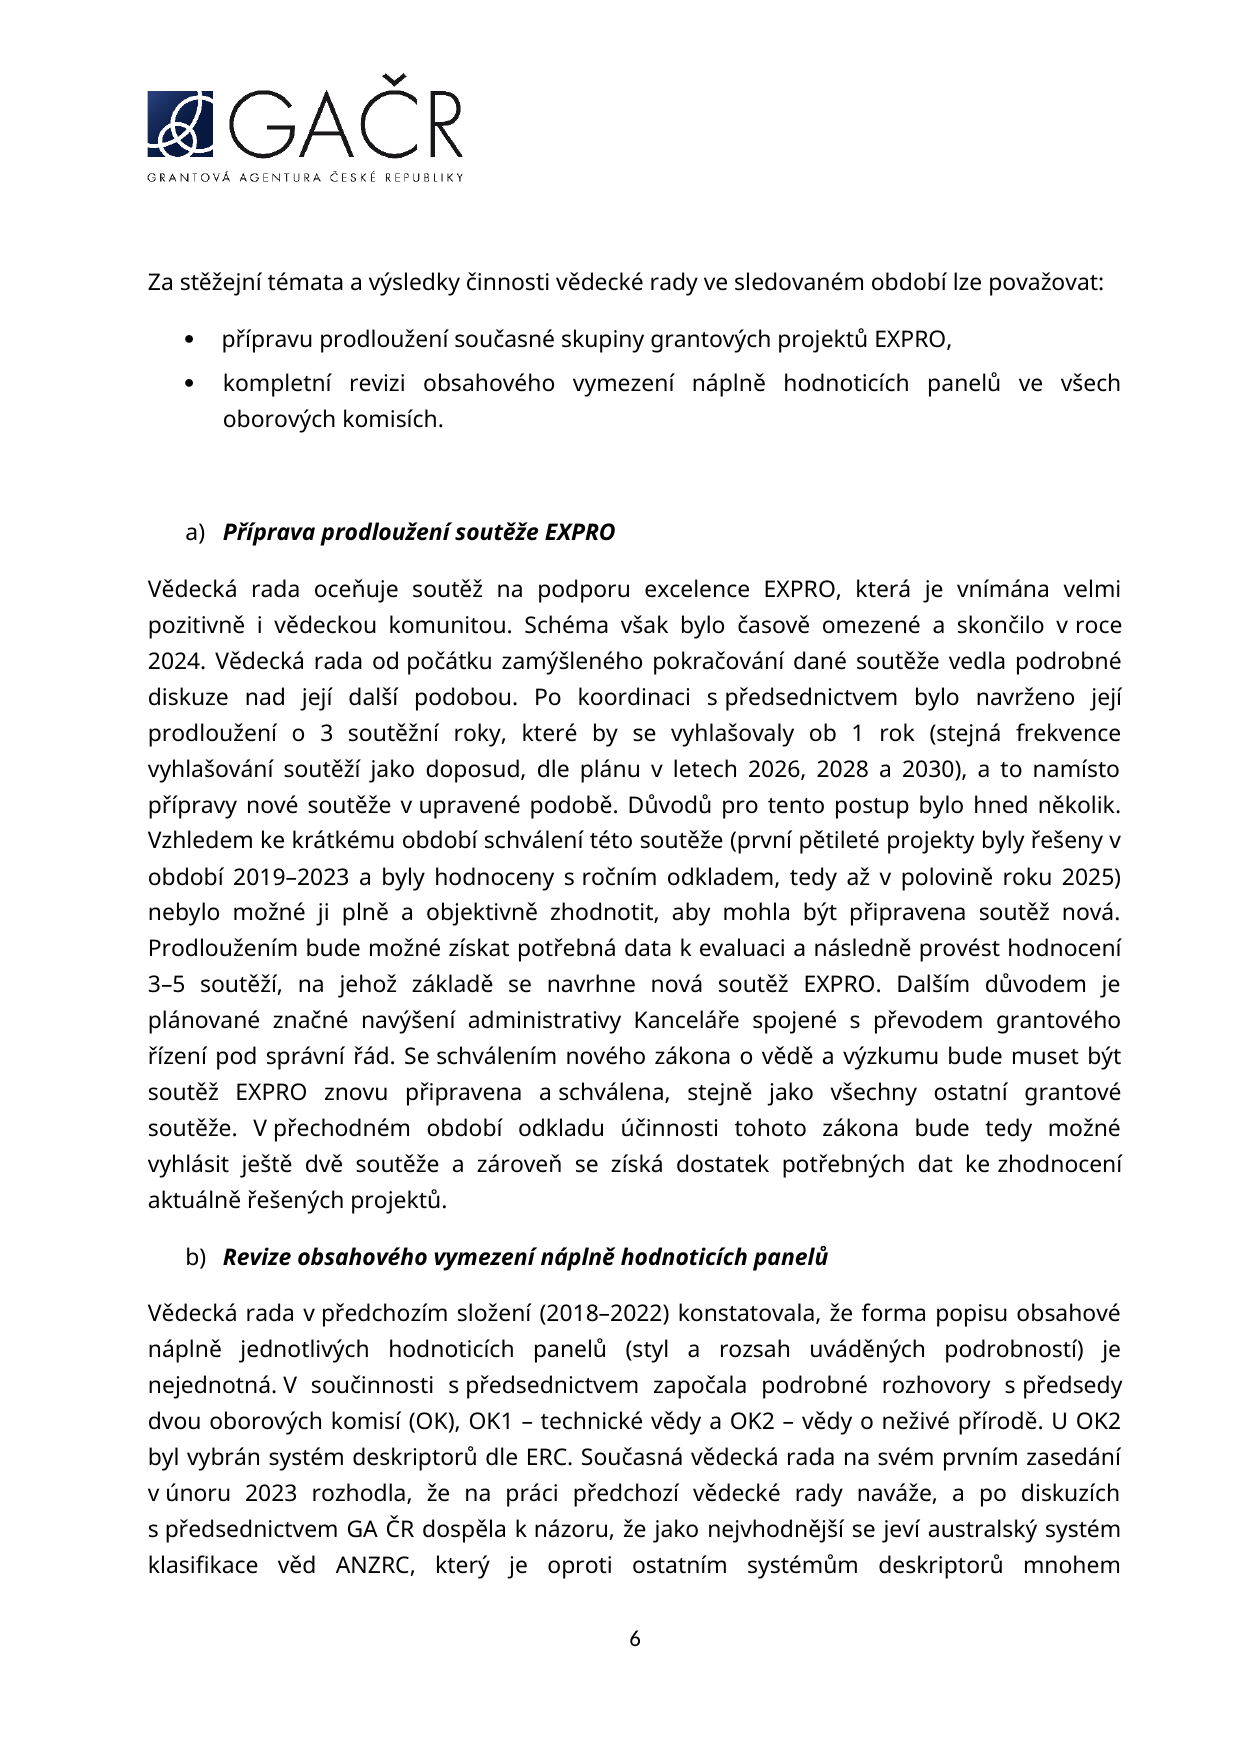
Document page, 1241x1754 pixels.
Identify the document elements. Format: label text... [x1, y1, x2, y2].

text Za stěžejní témata a výsledky činnosti vědecké rady ve sledovaném období lze považovat: [148, 266, 1122, 297]
text Vědecká rada oceňuje soutěž na podporu excelence EXPRO, která je vnímána velmi pozitivně i vědeckou komunitou. Schéma však bylo časově omezené a skončilo v roce 2024. Vědecká rada od počátku zamýšleného pokračování dané soutěže vedla podrobné diskuze nad její další podobou. Po koordinaci s předsednictvem bylo navrženo její prodloužení o 3 soutěžní roky, které by se vyhlašovaly ob 1 rok (stejná frekvence vyhlašování soutěží jako doposud, dle plánu v letech 2026, 2028 a 2030), a to namísto přípravy nové soutěže v upravené podobě. Důvodů pro tento postup bylo hned několik. Vzhledem ke krátkému období schválení této soutěže (první pětileté projekty byly řešeny v období 2019–2023 a byly hodnoceny s ročním odkladem, tedy až v polovině roku 2025) nebylo možné ji plně a objektivně zhodnotit, aby mohla být připravena soutěž nová. Prodloužením bude možné získat potřebná data k evaluaci a následně provést hodnocení 3–5 soutěží, na jehož základě se navrhne nová soutěž EXPRO. Dalším důvodem je plánované značné navýšení administrativy Kanceláře spojené s převodem grantového řízení pod správní řád. Se schválením nového zákona o vědě a výzkumu bude muset být soutěž EXPRO znovu připravena a schválena, stejně jako všechny ostatní grantové soutěže. V přechodném období odkladu účinnosti tohoto zákona bude tedy možné vyhlásit ještě dvě soutěže a zároveň se získá dostatek potřebných dat ke zhodnocení aktuálně řešených projektů. [148, 573, 1122, 1215]
list kompletní revizi obsahového vymezení náplně hodnoticích panelů ve všech oborových komisích. [185, 367, 1122, 434]
list Revize obsahového vymezení náplně hodnoticích panelů [185, 1241, 1122, 1272]
list Příprava prodloužení soutěže EXPRO [185, 516, 1122, 547]
list přípravu prodloužení současné skupiny grantových projektů EXPRO, [185, 323, 1122, 354]
picture [147, 73, 463, 182]
